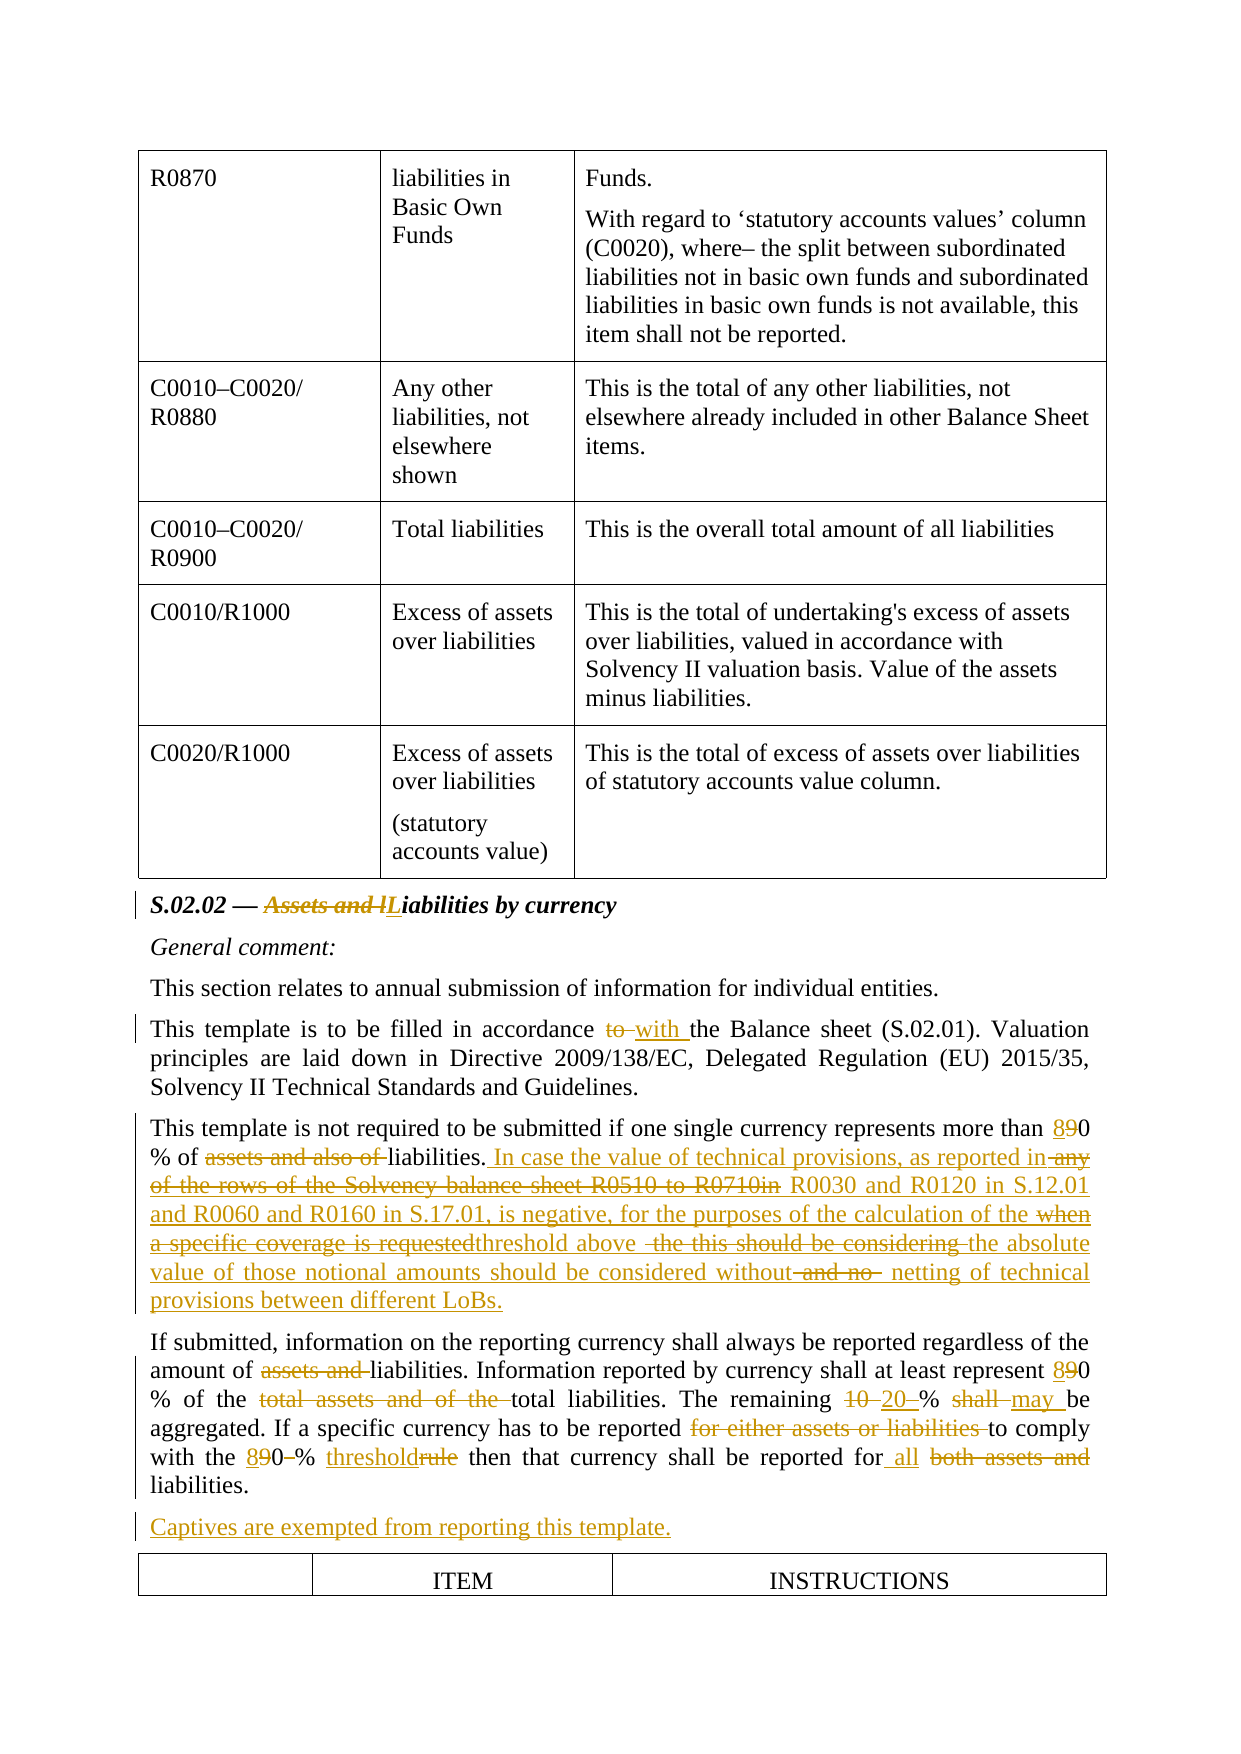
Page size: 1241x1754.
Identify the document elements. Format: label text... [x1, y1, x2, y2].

text General comment: [150, 932, 1090, 961]
table_cell Any other liabilities, not elsewhere shown [381, 362, 574, 501]
table_cell This is the total of excess of assets over liabilities of statutory accounts value column. [575, 726, 1106, 878]
text This template is not required to be submitted if one single currency represents more than 0 % of liabilities. [150, 1113, 1090, 1196]
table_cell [381, 151, 574, 361]
table_cell Total liabilities [381, 502, 574, 584]
text This template is not required to be submitted if one single currency represents more than 0 % of liabilities. [150, 1197, 1090, 1224]
table_cell This is the overall total amount of all liabilities [575, 502, 1106, 584]
table_cell C0010/R1000 [139, 585, 380, 724]
table_cell C0010–C0020/R0900 [139, 502, 380, 584]
text This template is not required to be submitted if one single currency represents more than 0 % of liabilities. [150, 1254, 1090, 1282]
table_cell Excess of assets over liabilities [381, 585, 574, 724]
text This template is not required to be submitted if one single currency represents more than 0 % of liabilities. [150, 1283, 1090, 1314]
table_cell C0010–C0020/R0870 [139, 151, 380, 361]
text This template is to be filled in accordance the Balance sheet (S.02.01). Valuation principles are laid down in Directive 2009/138/EC, Delegated Regulation (EU) 2015/35, Solvency II Technical Standards and Guidelines. [150, 1014, 1090, 1101]
table_cell Excess of assets over liabilities (statutory accounts value) [381, 726, 574, 878]
table_header [139, 1554, 312, 1595]
table_header INSTRUCTIONS [613, 1554, 1106, 1595]
table_cell This is the total of undertaking's excess of assets over liabilities, valued in accordance with Solvency II valuation basis. Value of the assets minus liabilities. [575, 585, 1106, 724]
subtitle S.02.02 — iabilities by currency [150, 891, 1090, 919]
table_cell C0020/R1000 [139, 726, 380, 878]
table_cell This is the total of any other liabilities, not elsewhere already included in other Balance Sheet items. [575, 362, 1106, 501]
text If submitted, information on the reporting currency shall always be reported regardless of the amount of liabilities. Information reported by currency shall at least represent 0% of the total liabilities. The remaining % be aggregated. If a specific currency has to be reported to comply with the 0% then that currency shall be reported for liabilities. [150, 1327, 1090, 1499]
table_cell C0010–C0020/R0880 [139, 362, 380, 501]
text This section relates to annual submission of information for individual entities. [150, 973, 1090, 1002]
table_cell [575, 151, 1106, 361]
text This template is not required to be submitted if one single currency represents more than 0 % of liabilities. [150, 1226, 1090, 1253]
table_header ITEM [313, 1554, 612, 1595]
